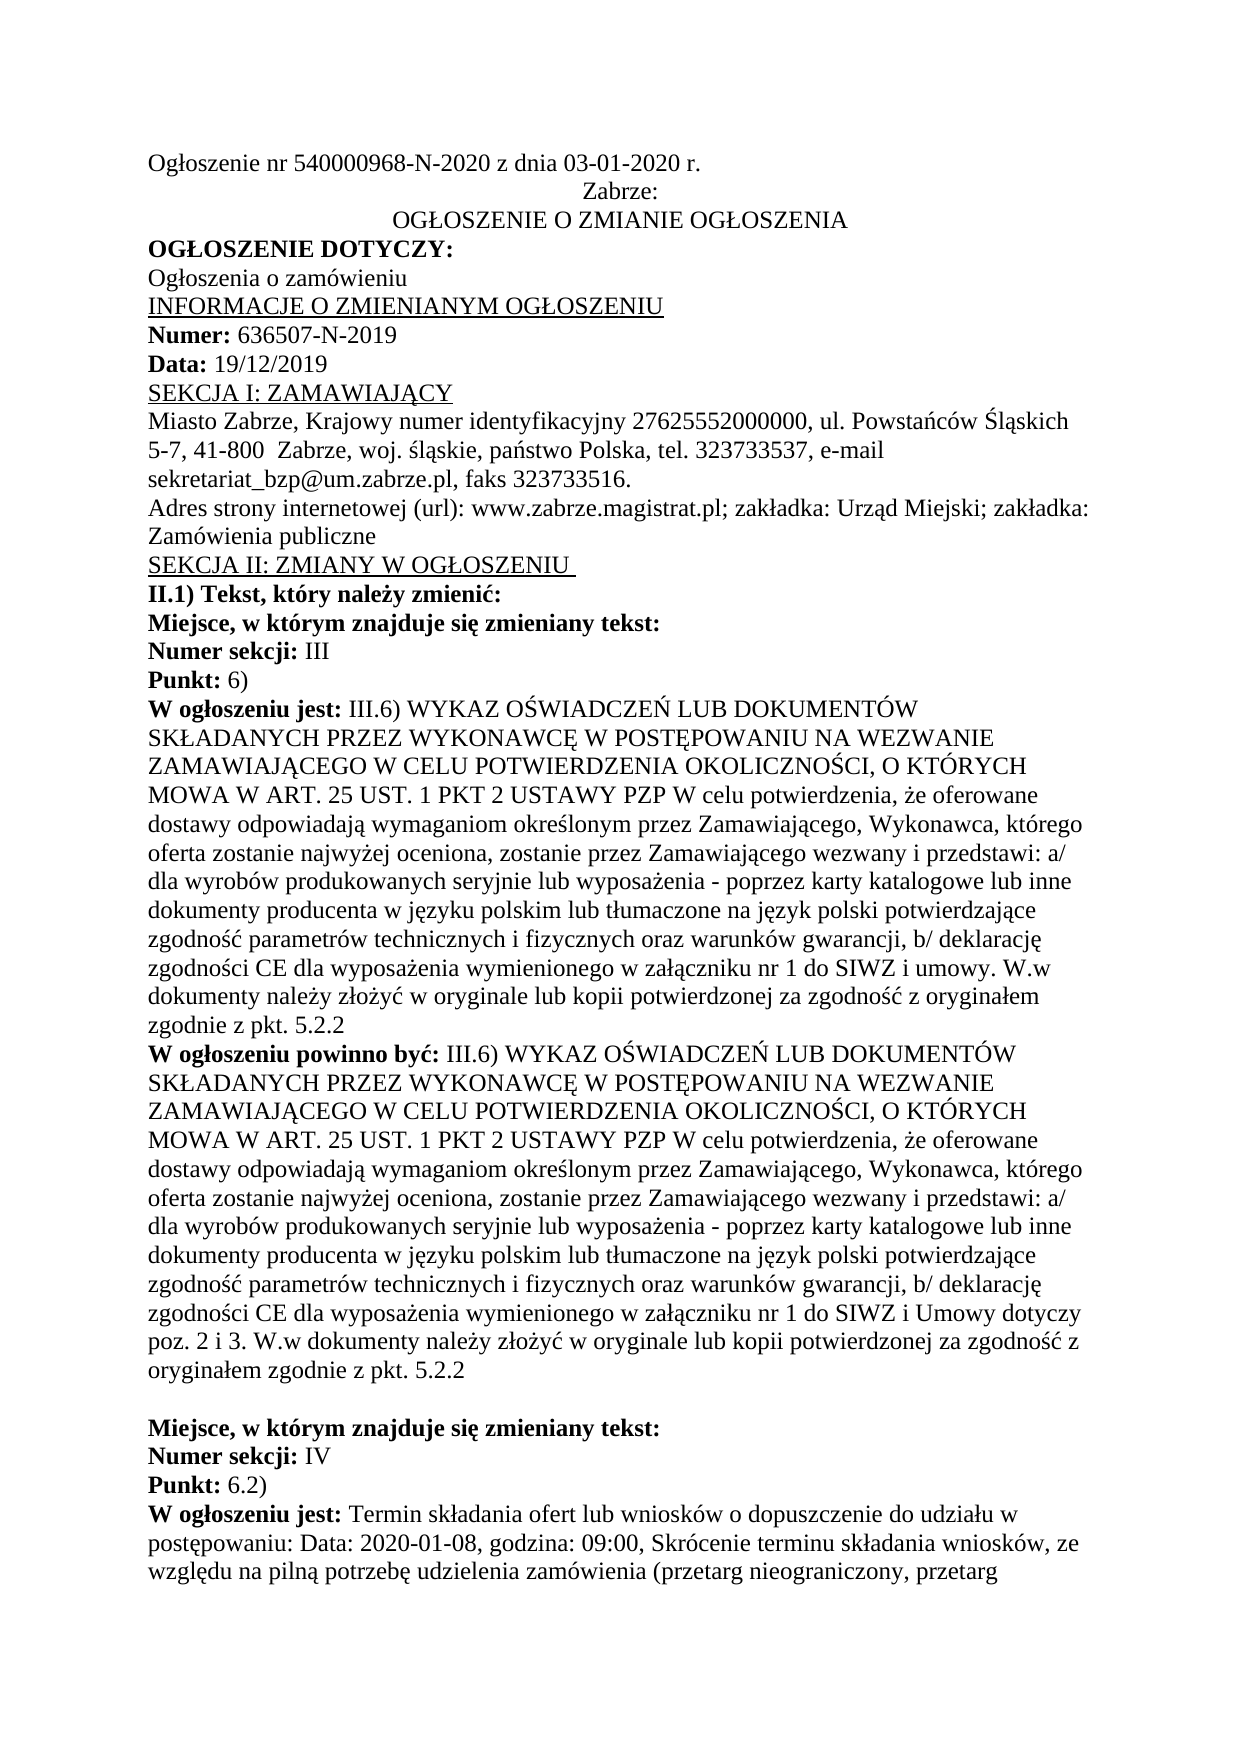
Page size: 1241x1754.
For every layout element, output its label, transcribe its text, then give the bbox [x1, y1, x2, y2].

text Numer: 636507-N-2019 Data: 19/12/2019 [148, 320, 1093, 378]
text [148, 608, 1093, 1585]
text OGŁOSZENIE DOTYCZY: [148, 234, 1093, 263]
text SEKCJA II: ZMIANY W OGŁOSZENIU [148, 550, 1093, 579]
text II.1) Tekst, który należy zmienić: [148, 579, 1093, 608]
text SEKCJA I: ZAMAWIAJĄCY [148, 378, 1093, 406]
text Miasto Zabrze, Krajowy numer identyfikacyjny 27625552000000, ul. Powstańców Śląskich 5-7, 41-800 Zabrze, woj. śląskie, państwo Polska, tel. 323733537, e-mail sekretariat_bzp@um.zabrze.pl, faks 323733516. Adres strony internetowej (url): www.zabrze.magistrat.pl; zakładka: Urząd Miejski; zakładka: Zamówienia publiczne [148, 406, 1093, 550]
text Zabrze: OGŁOSZENIE O ZMIANIE OGŁOSZENIA [148, 176, 1093, 234]
text Ogłoszenia o zamówieniu [148, 263, 1093, 291]
text Ogłoszenie nr 540000968-N-2020 z dnia 03-01-2020 r. [148, 148, 1093, 176]
text INFORMACJE O ZMIENIANYM OGŁOSZENIU [148, 291, 1093, 320]
